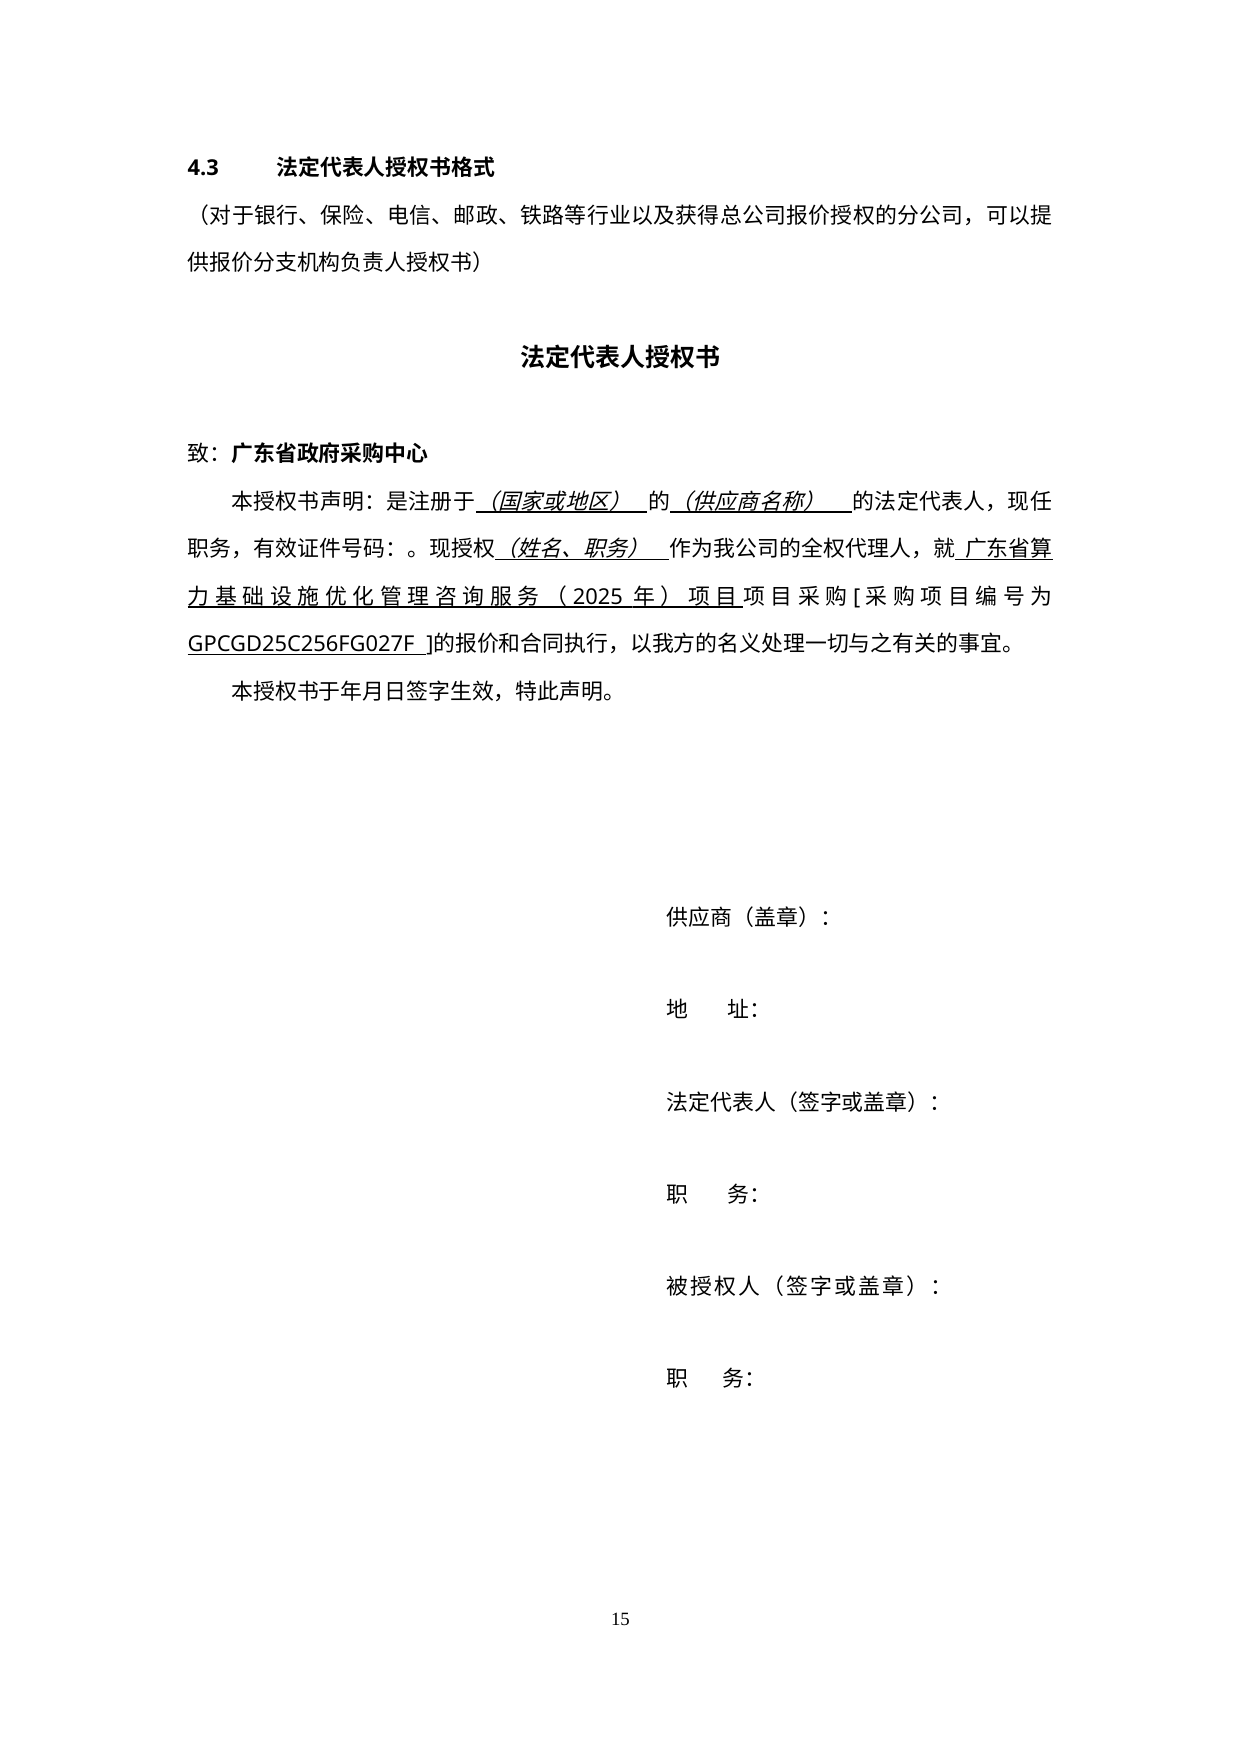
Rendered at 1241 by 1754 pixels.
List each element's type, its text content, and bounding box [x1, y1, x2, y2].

text 法定代表人授权书 [187, 337, 1053, 373]
text 致：广东省政府采购中心 [187, 436, 1053, 468]
text 职 务： [667, 1177, 1053, 1208]
text （对于银行、保险、电信、邮政、铁路等行业以及获得总公司报价授权的分公司，可以提供报价分支机构负责人授权书） [187, 198, 1053, 277]
text 供应商（盖章）： [667, 900, 1053, 932]
text 法定代表人（签字或盖章）： [667, 1085, 1053, 1116]
text 职 务： [667, 1361, 1053, 1393]
text 本授权书声明：是注册于（国家或地区） 的（供应商名称） 的法定代表人，现任职务，有效证件号码：。现授权（姓名、职务） 作为我公司的全权代理人，就 广东省算力基础设施优化管理咨询服务（2025年）项目项目采购[采购项目编号为 GPCGD25C256FG027F ]的报价和合同执行，以我方的名义处理一切与之有关的事宜。 [187, 484, 1053, 658]
text 地 址： [667, 992, 1053, 1024]
subtitle 4.3 法定代表人授权书格式 [187, 150, 1053, 182]
text 本授权书于年月日签字生效，特此声明。 [187, 674, 1053, 706]
text 被授权人（签字或盖章）： [667, 1269, 1053, 1301]
